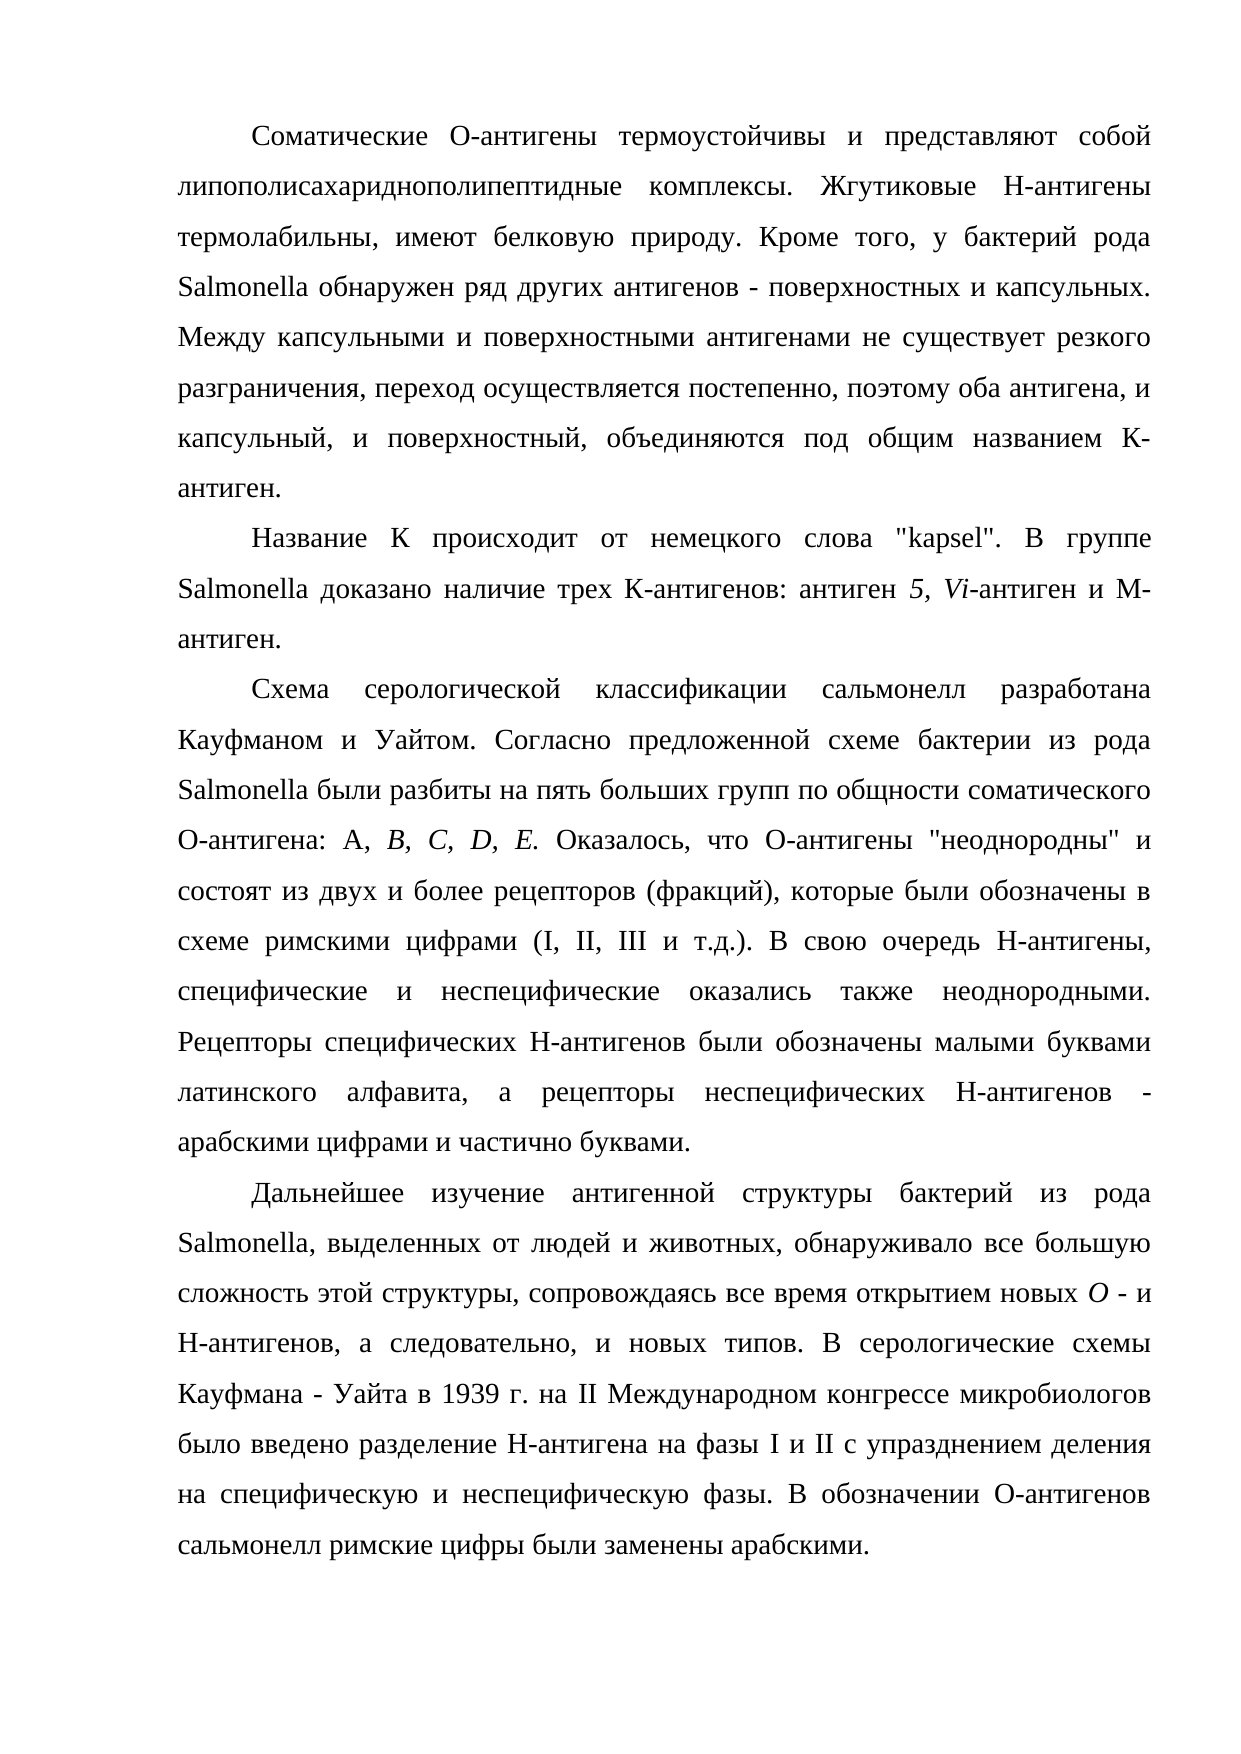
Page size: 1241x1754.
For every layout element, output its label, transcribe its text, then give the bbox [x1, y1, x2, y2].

text Название К происходит от немецкого слова "kapsel". В группе Salmonella доказано наличие трех К-антигенов: антиген 5, Vi-антиген и М-антиген. [177, 521, 1152, 655]
text Дальнейшее изучение антигенной структуры бактерий из рода Salmonella, выделенных от людей и животных, обнаруживало все большую сложность этой структуры, сопровождаясь все время открытием новых О - и Н-антигенов, а следовательно, и новых типов. В серологические схемы Кауфмана - Уайта в . на II Международном конгрессе микробиологов было введено разделение Н-антигена на фазы I и II с упразднением деления на специфическую и неспецифическую фазы. В обозначении О-антигенов сальмонелл римские цифры были заменены арабскими. [177, 1175, 1152, 1560]
text Соматические О-антигены термоустойчивы и представляют собой липополисахариднополипептидные комплексы. Жгутиковые Н-антигены термолабильны, имеют белковую природу. Кроме того, у бактерий рода Salmonella обнаружен ряд других антигенов - поверхностных и капсульных. Между капсульными и поверхностными антигенами не существует резкого разграничения, переход осуществляется постепенно, поэтому оба антигена, и капсульный, и поверхностный, объединяются под общим названием К-антиген. [177, 118, 1152, 504]
text Схема серологической классификации сальмонелл разработана Кауфманом и Уайтом. Согласно предложенной схеме бактерии из рода Salmonella были разбиты на пять больших групп по общности соматического О-антигена: A, В, С, D, E. Оказалось, что O-антигены "неоднородны" и состоят из двух и более рецепторов (фракций), которые были обозначены в схеме римскими цифрами (I, II, III и т.д.). В свою очередь H-антигены, специфические и неспецифические оказались также неоднородными. Рецепторы специфических H-антигенов были обозначены малыми буквами латинского алфавита, а рецепторы неспецифических H-антигенов - арабскими цифрами и частично буквами. [177, 672, 1152, 1158]
